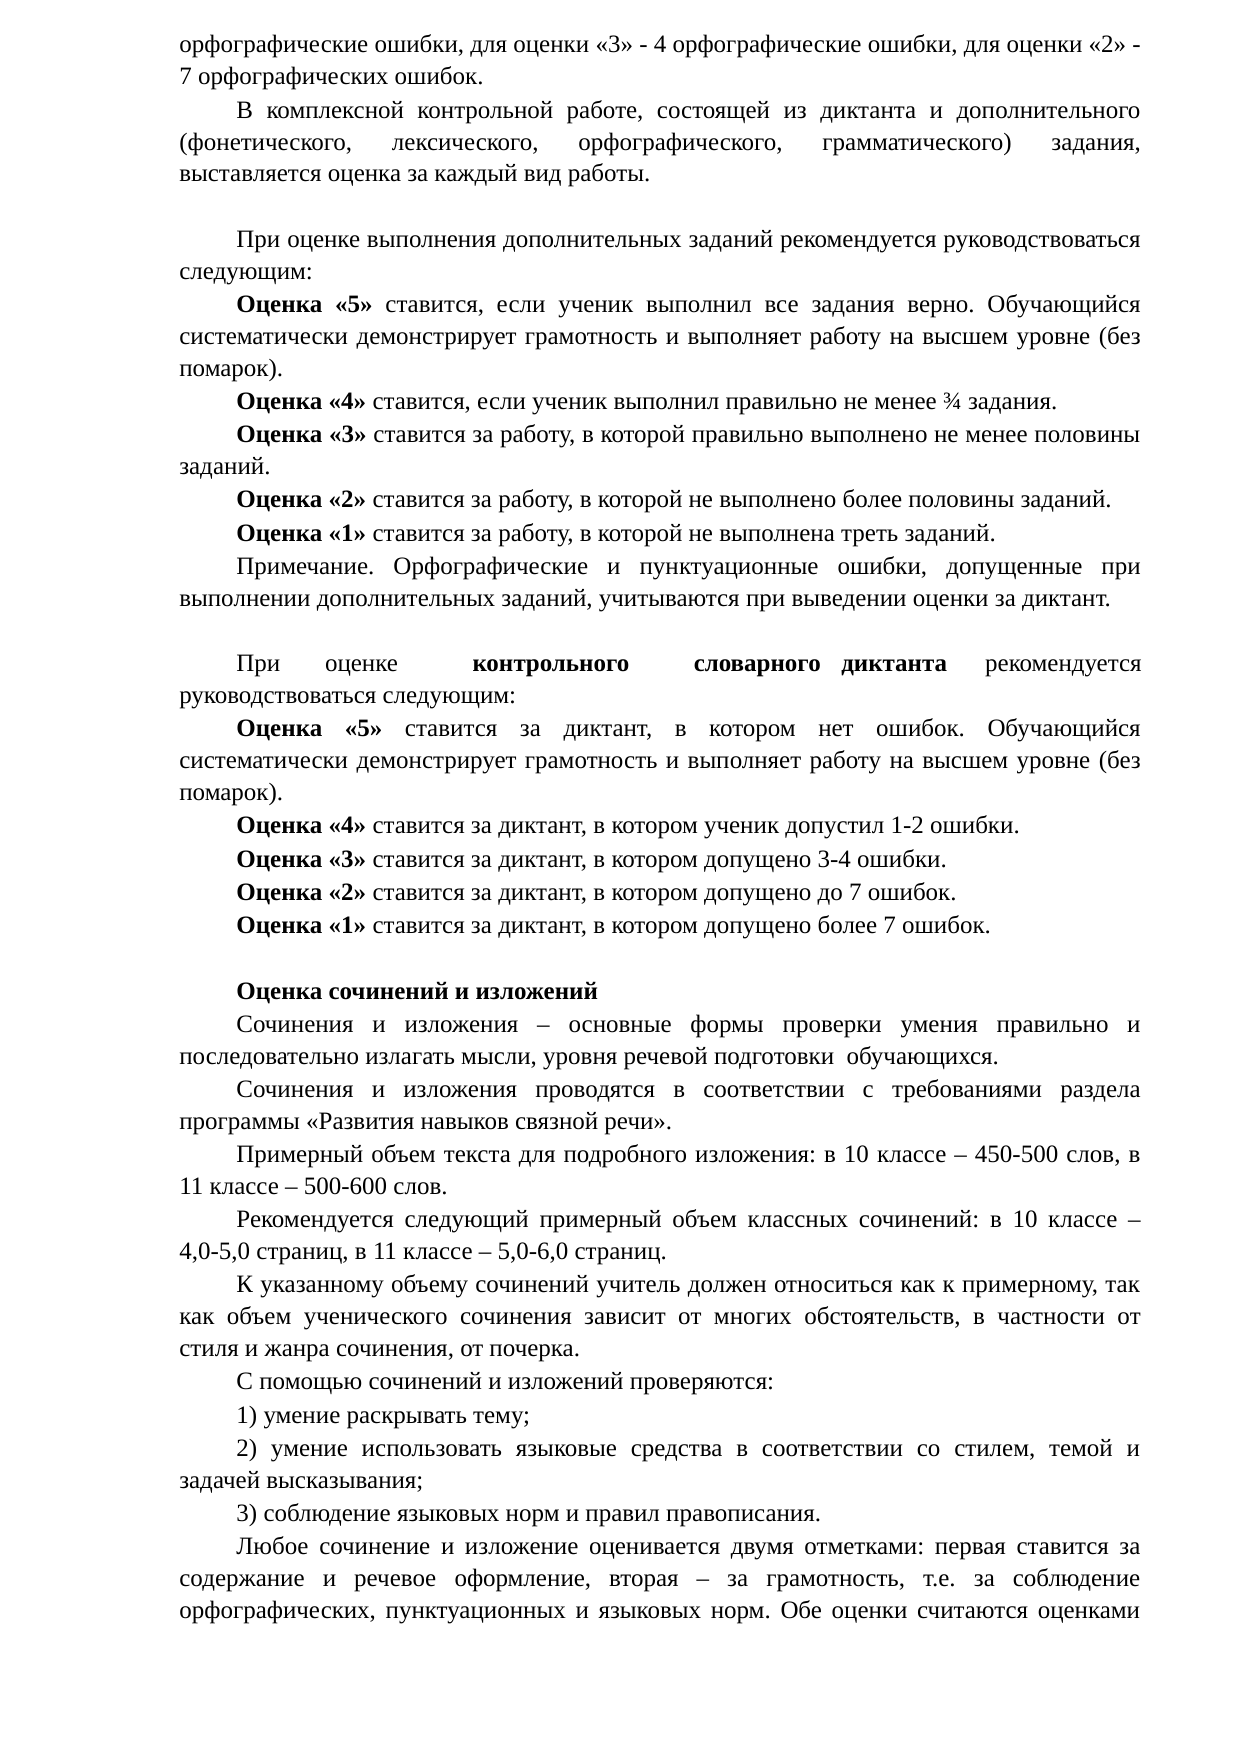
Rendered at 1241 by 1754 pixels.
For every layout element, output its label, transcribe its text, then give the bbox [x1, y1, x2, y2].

text Примерный объем текста для подробного изложения: в 10 классе – 450-500 слов, в 11 классе – 500-600 слов. [179, 1139, 1141, 1200]
text Оценка «5» ставится, если ученик выполнил все задания верно. Обучающийся систематически демонстрирует грамотность и выполняет работу на высшем уровне (без помарок). [179, 289, 1141, 382]
text Сочинения и изложения – основные формы проверки умения правильно и последовательно излагать мысли, уровня речевой подготовки обучающихся. [179, 1009, 1141, 1070]
text К указанному объему сочинений учитель должен относиться как к примерному, так как объем ученического сочинения зависит от многих обстоятельств, в частности от стиля и жанра сочинения, от почерка. [179, 1269, 1141, 1362]
text Рекомендуется следующий примерный объем классных сочинений: в 10 классе – 4,0-5,0 страниц, в 11 классе – 5,0-6,0 страниц. [179, 1204, 1141, 1265]
text 2) умение использовать языковые средства в соответствии со стилем, темой и задачей высказывания; [179, 1433, 1141, 1493]
text При оценке контрольного словарного диктанта рекомендуется руководствоваться следующим: [179, 648, 1141, 709]
text Сочинения и изложения проводятся в соответствии с требованиями раздела программы «Развития навыков связной речи». [179, 1074, 1141, 1135]
text Оценка «4» ставится за диктант, в котором ученик допустил 1-2 ошибки. [179, 811, 1141, 839]
text С помощью сочинений и изложений проверяются: [179, 1366, 1141, 1395]
text Оценка «2» ставится за диктант, в котором допущено до 7 ошибок. [179, 877, 1141, 906]
text 3) соблюдение языковых норм и правил правописания. [179, 1498, 1141, 1527]
text Оценка «4» ставится, если ученик выполнил правильно не менее ¾ задания. [179, 386, 1141, 415]
text Оценка «3» ставится за работу, в которой правильно выполнено не менее половины заданий. [179, 419, 1141, 480]
text В комплексной контрольной работе, состоящей из диктанта и дополнительного (фонетического, лексического, орфографического, грамматического) задания, выставляется оценка за каждый вид работы. [179, 95, 1141, 187]
text Оценка «5» ставится за диктант, в котором нет ошибок. Обучающийся систематически демонстрирует грамотность и выполняет работу на высшем уровне (без помарок). [179, 713, 1141, 806]
text Оценка сочинений и изложений [179, 976, 1141, 1004]
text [179, 29, 1141, 90]
text Оценка «2» ставится за работу, в которой не выполнено более половины заданий. [179, 484, 1141, 513]
text Оценка «3» ставится за диктант, в котором допущено 3-4 ошибки. [179, 844, 1141, 872]
text При оценке выполнения дополнительных заданий рекомендуется руководствоваться следующим: [179, 224, 1141, 285]
text 1) умение раскрывать тему; [179, 1400, 1141, 1428]
text Примечание. Орфографические и пунктуационные ошибки, допущенные при выполнении дополнительных заданий, учитываются при выведении оценки за диктант. [179, 551, 1141, 612]
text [179, 1531, 1141, 1624]
text Оценка «1» ставится за работу, в которой не выполнена треть заданий. [179, 518, 1141, 546]
text Оценка «1» ставится за диктант, в котором допущено более 7 ошибок. [179, 910, 1141, 939]
